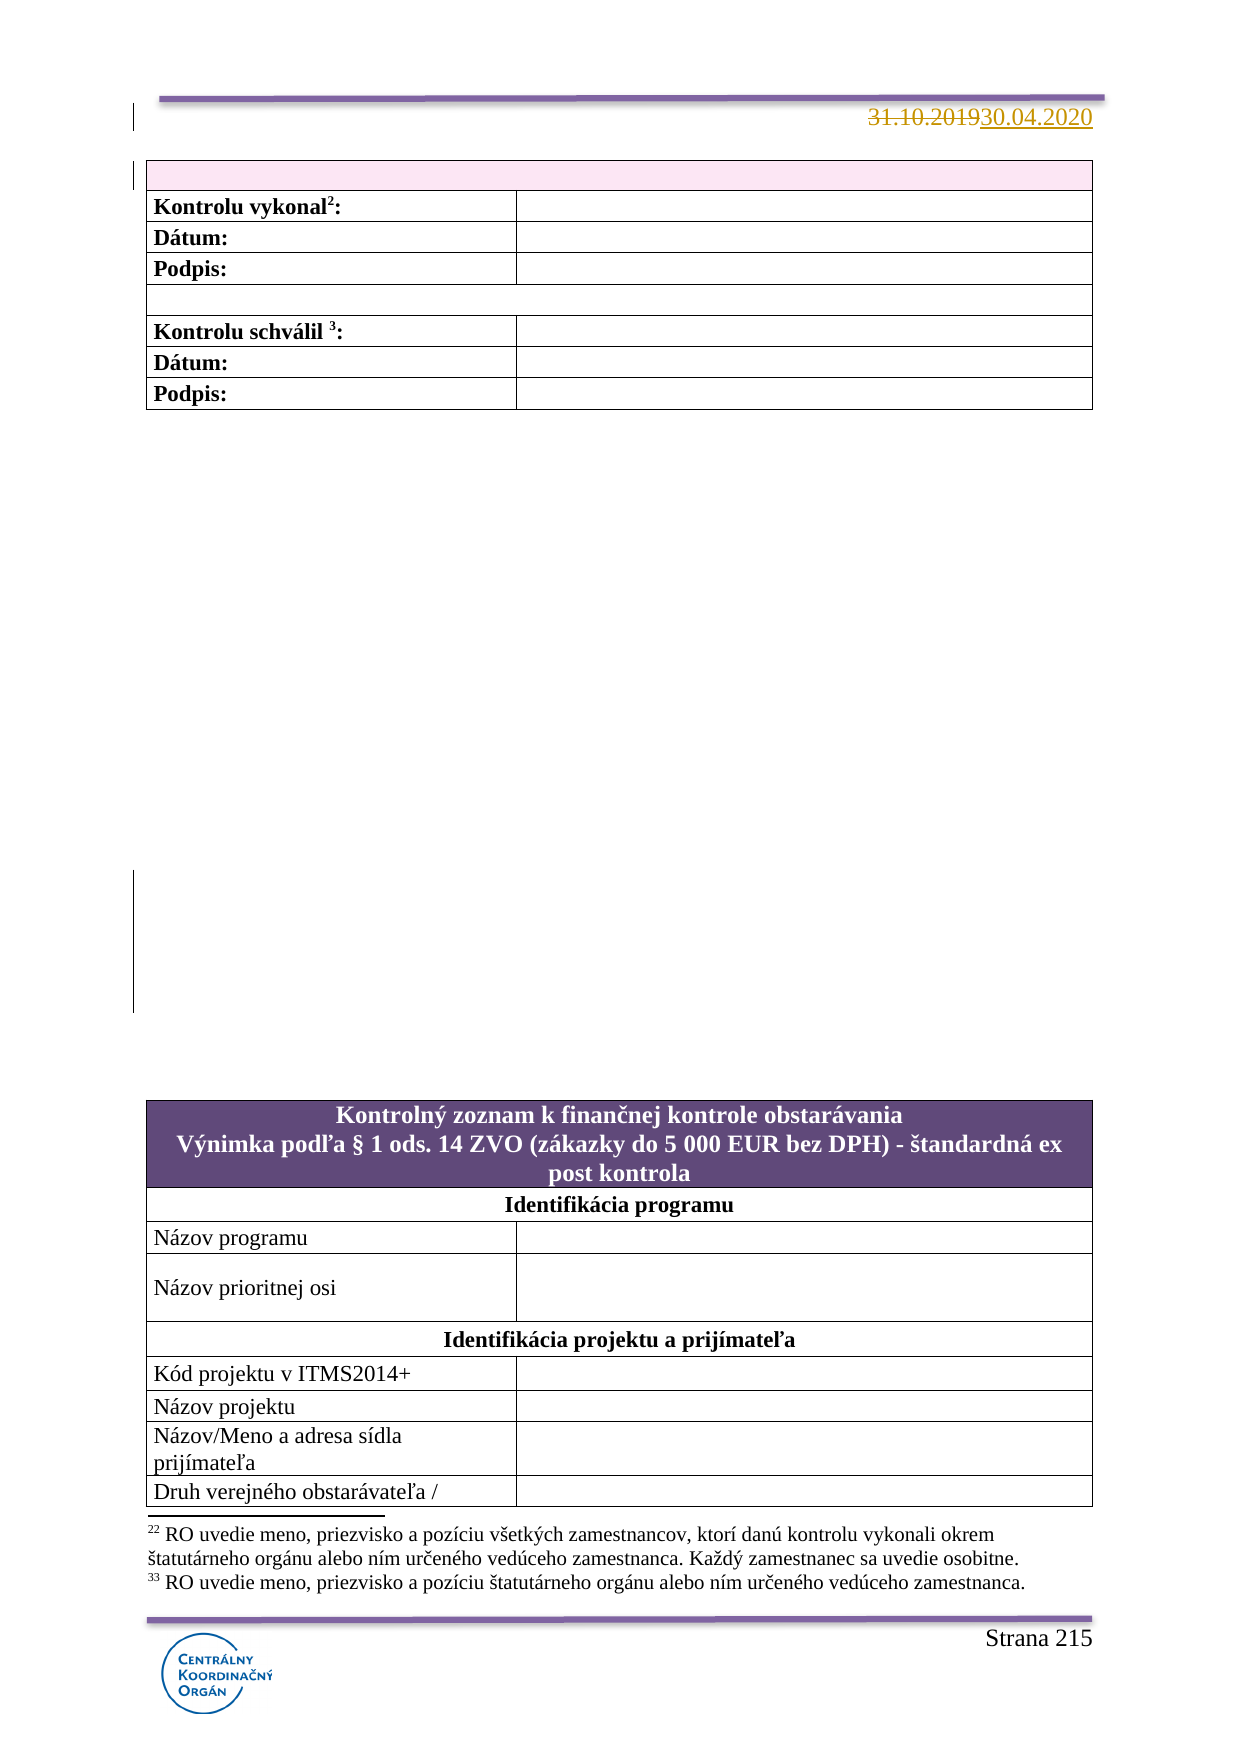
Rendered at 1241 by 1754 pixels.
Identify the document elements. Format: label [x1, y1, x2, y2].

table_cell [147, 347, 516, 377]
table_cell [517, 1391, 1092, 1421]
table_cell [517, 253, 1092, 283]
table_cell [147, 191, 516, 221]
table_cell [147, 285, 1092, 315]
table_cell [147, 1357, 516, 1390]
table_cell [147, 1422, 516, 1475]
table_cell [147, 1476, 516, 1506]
picture [159, 1631, 272, 1713]
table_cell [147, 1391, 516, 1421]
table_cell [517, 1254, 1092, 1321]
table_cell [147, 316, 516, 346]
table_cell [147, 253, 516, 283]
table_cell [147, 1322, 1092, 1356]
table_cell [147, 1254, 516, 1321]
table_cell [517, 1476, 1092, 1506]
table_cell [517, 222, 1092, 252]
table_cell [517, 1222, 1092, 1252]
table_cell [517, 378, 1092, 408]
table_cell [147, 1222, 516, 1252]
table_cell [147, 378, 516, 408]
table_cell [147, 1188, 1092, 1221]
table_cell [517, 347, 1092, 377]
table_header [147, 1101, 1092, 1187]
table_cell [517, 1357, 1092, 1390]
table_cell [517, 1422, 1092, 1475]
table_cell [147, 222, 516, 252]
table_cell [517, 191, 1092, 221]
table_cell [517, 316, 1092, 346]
